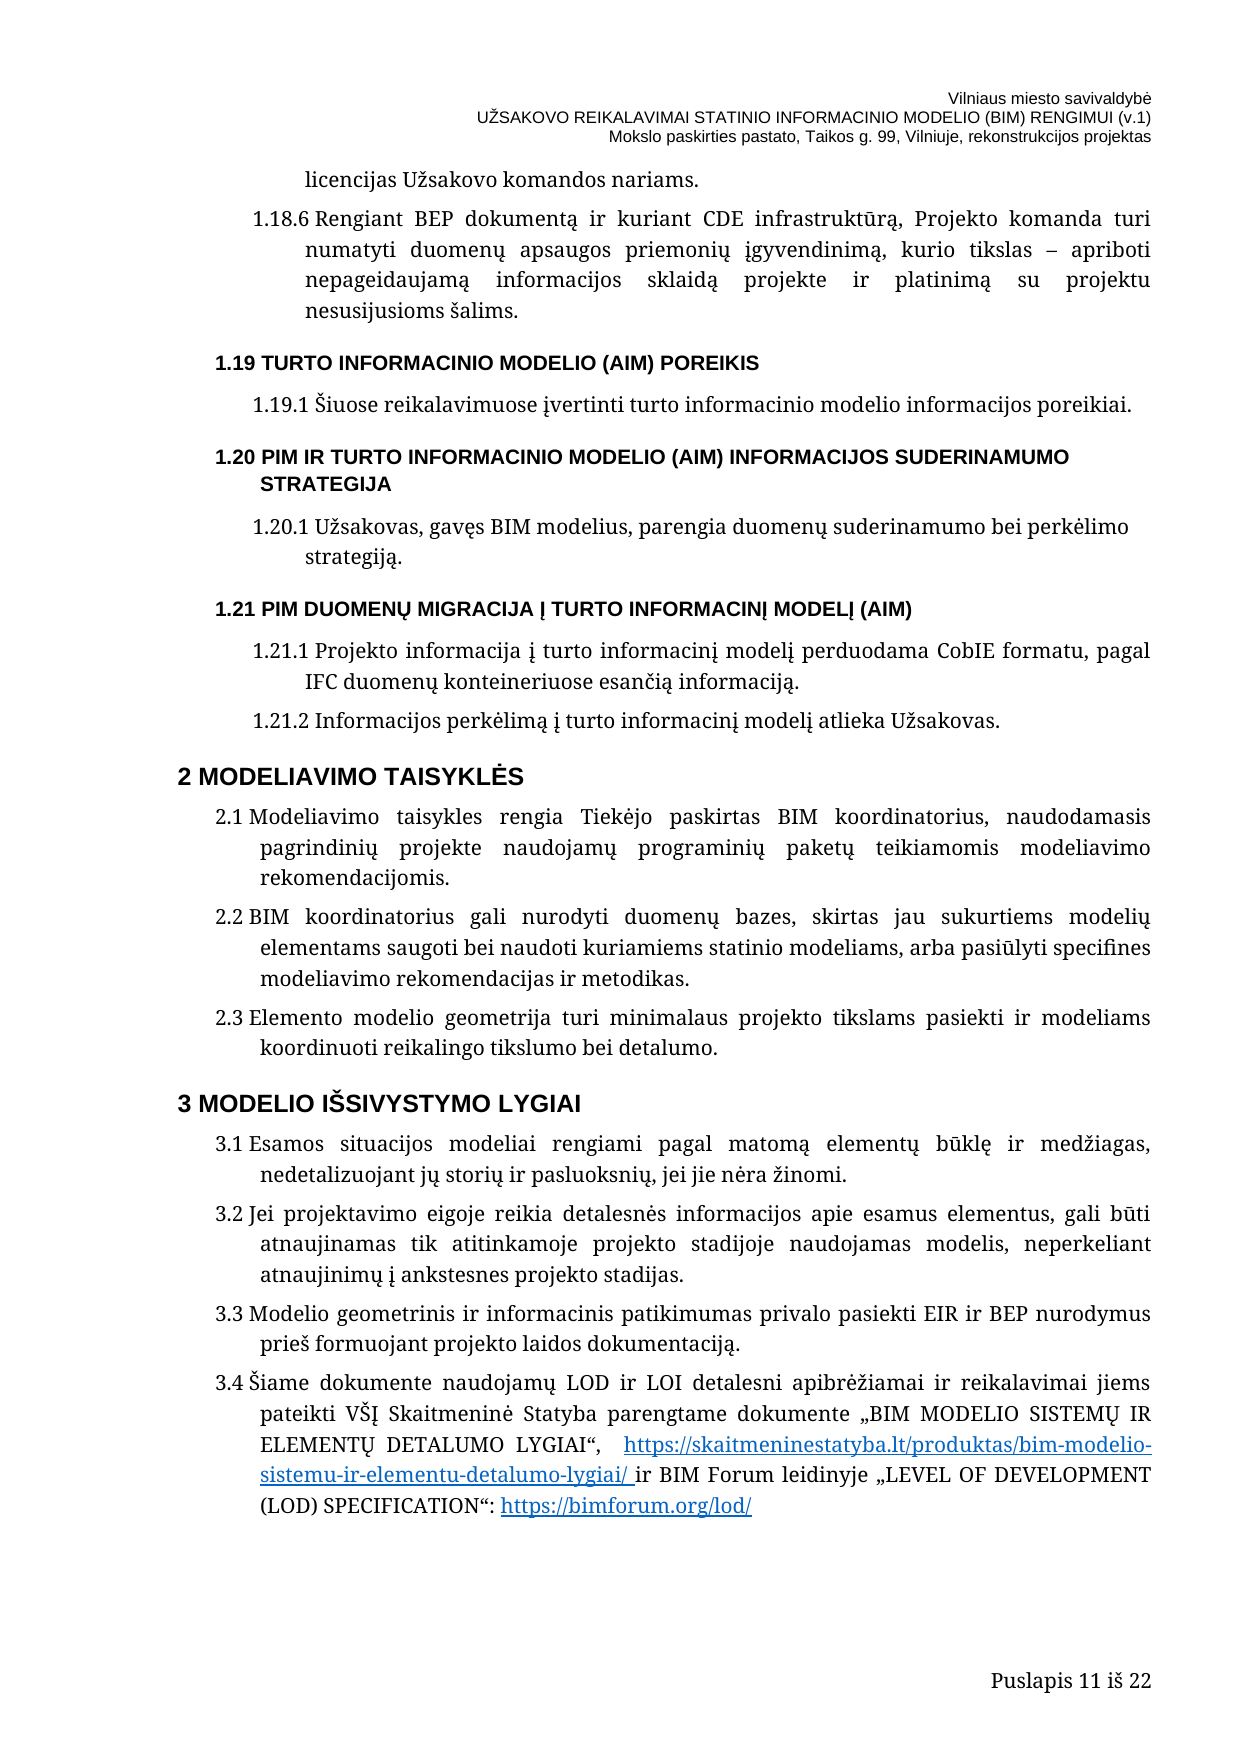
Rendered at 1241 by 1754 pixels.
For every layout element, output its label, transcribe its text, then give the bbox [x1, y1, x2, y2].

list Jei projektavimo eigoje reikia detalesnės informacijos apie esamus elementus, gali būti atnaujinamas tik atitinkamoje projekto stadijoje naudojamas modelis, neperkeliant atnaujinimų į ankstesnes projekto stadijas. [215, 1199, 1152, 1288]
list Šiuose reikalavimuose įvertinti turto informacinio modelio informacijos poreikiai. [252, 390, 1152, 419]
subtitle MODELIAVIMO TAISYKLĖS [177, 762, 1152, 790]
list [252, 165, 1152, 194]
list Modeliavimo taisykles rengia Tiekėjo paskirtas BIM koordinatorius, naudodamasis pagrindinių projekte naudojamų programinių paketų teikiamomis modeliavimo rekomendacijomis. [215, 802, 1152, 892]
list Informacijos perkėlimą į turto informacinį modelį atlieka Užsakovas. [252, 706, 1152, 735]
subtitle PIM duomenų migracija į turto informacinį modelį (AIM) [215, 597, 1152, 621]
subtitle MODELIO IŠSIVYSTYMO LYGIAI [177, 1089, 1152, 1117]
list Esamos situacijos modeliai rengiami pagal matomą elementų būklę ir medžiagas, nedetalizuojant jų storių ir pasluoksnių, jei jie nėra žinomi. [215, 1129, 1152, 1188]
list Rengiant BEP dokumentą ir kuriant CDE infrastruktūrą, Projekto komanda turi numatyti duomenų apsaugos priemonių įgyvendinimą, kurio tikslas – apriboti nepageidaujamą informacijos sklaidą projekte ir platinimą su projektu nesusijusioms šalims. [252, 204, 1152, 324]
list Šiame dokumente naudojamų LOD ir LOI detalesni apibrėžiamai ir reikalavimai jiems pateikti VŠĮ Skaitmeninė Statyba parengtame dokumente „BIM MODELIO SISTEMŲ IR ELEMENTŲ DETALUMO LYGIAI“, https://skaitmeninestatyba.lt/produktas/bim-modelio-sistemu-ir-elementu-detalumo-lygiai/ ir BIM Forum leidinyje „LEVEL OF DEVELOPMENT (LOD) SPECIFICATION“: https://bimforum.org/lod/ [215, 1368, 1152, 1519]
list Projekto informacija į turto informacinį modelį perduodama CobIE formatu, pagal IFC duomenų konteineriuose esančią informaciją. [252, 637, 1152, 696]
list Elemento modelio geometrija turi minimalaus projekto tikslams pasiekti ir modeliams koordinuoti reikalingo tikslumo bei detalumo. [215, 1003, 1152, 1062]
list Užsakovas, gavęs BIM modelius, parengia duomenų suderinamumo bei perkėlimo strategiją. [252, 512, 1152, 571]
list BIM koordinatorius gali nurodyti duomenų bazes, skirtas jau sukurtiems modelių elementams saugoti bei naudoti kuriamiems statinio modeliams, arba pasiūlyti specifines modeliavimo rekomendacijas ir metodikas. [215, 902, 1152, 992]
list Modelio geometrinis ir informacinis patikimumas privalo pasiekti EIR ir BEP nurodymus prieš formuojant projekto laidos dokumentaciją. [215, 1299, 1152, 1358]
subtitle PIM ir turto informacinio modelio (AIM) informacijos suderinamumo strategija [215, 444, 1152, 496]
subtitle Turto informacinio modelio (AIM) poreikis [215, 350, 1152, 374]
